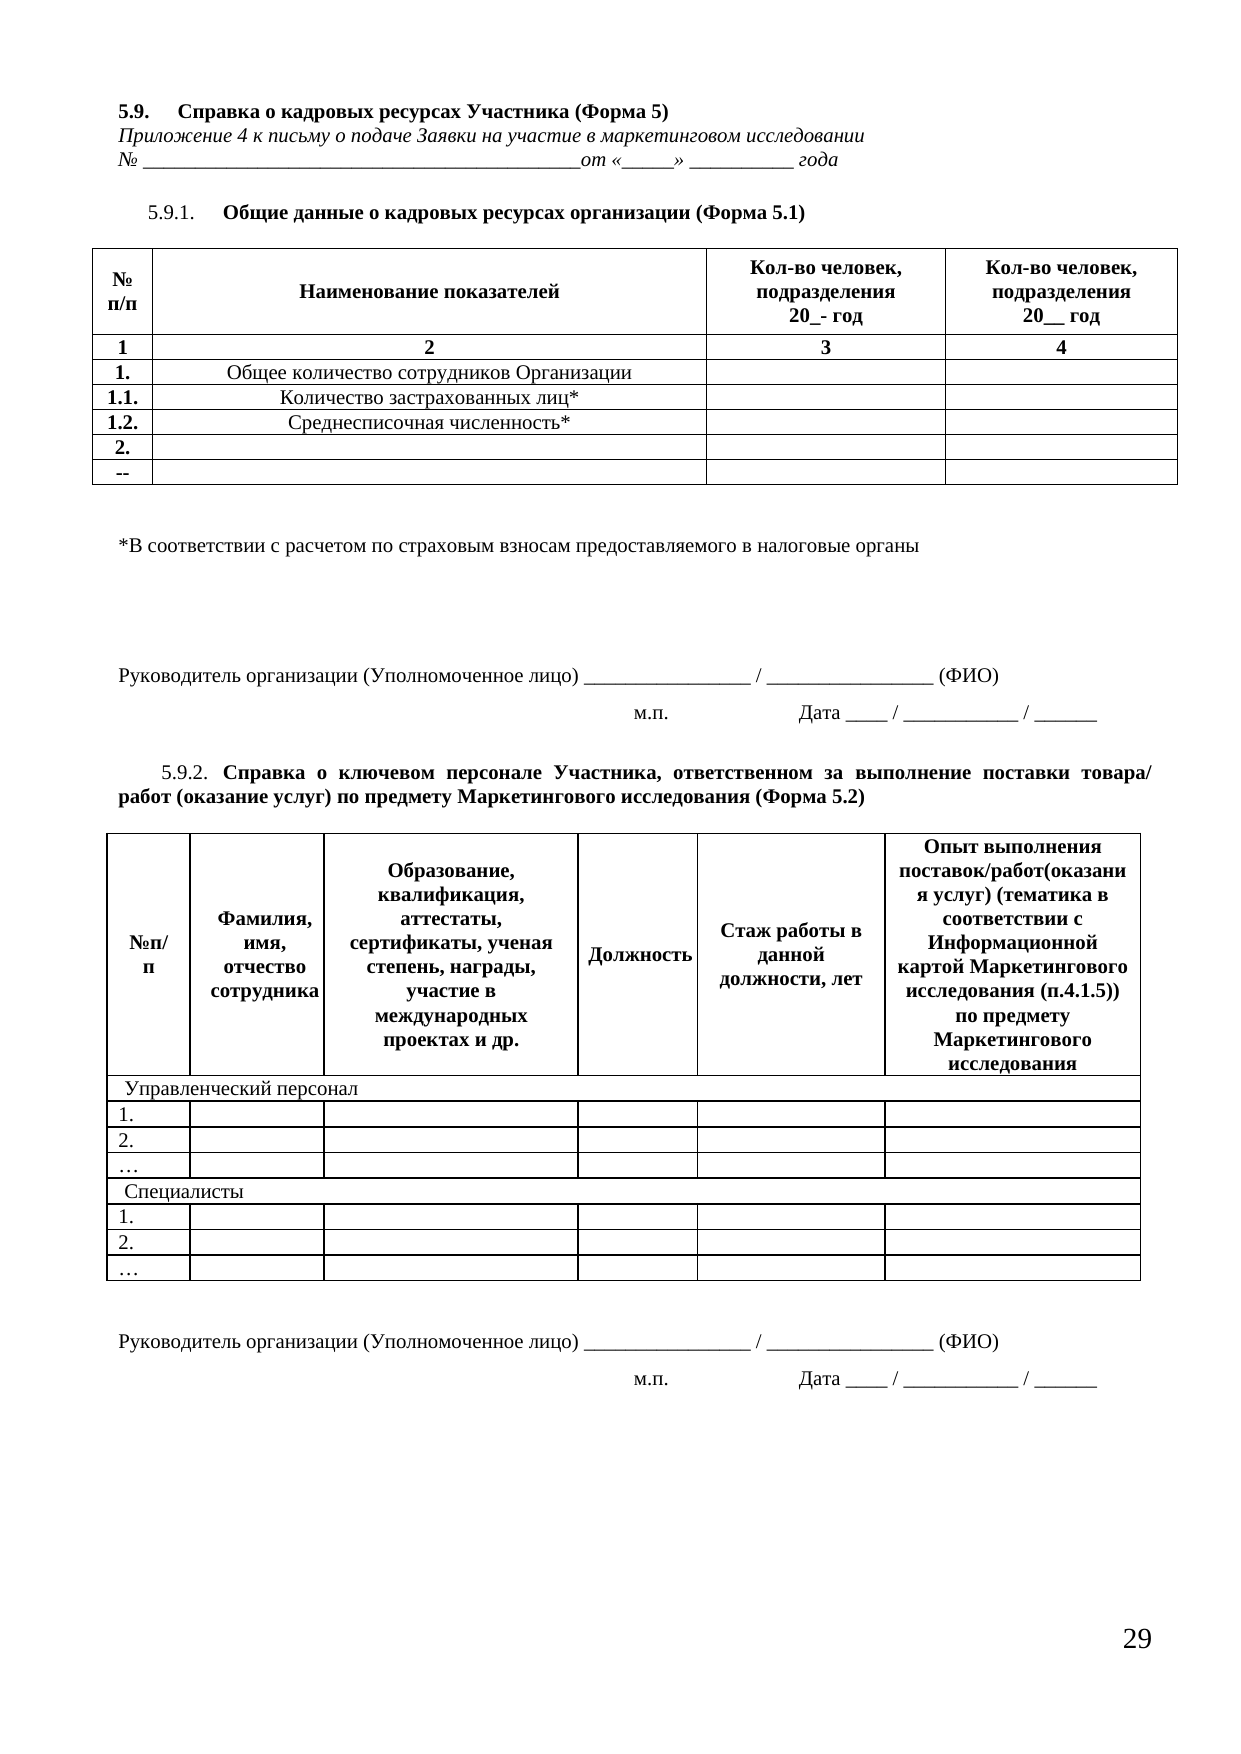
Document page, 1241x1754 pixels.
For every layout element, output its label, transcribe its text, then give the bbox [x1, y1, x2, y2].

table_cell [108, 1205, 189, 1228]
table_cell [579, 1153, 697, 1177]
table_cell 4 [946, 335, 1177, 359]
table_cell Среднесписочная численность* [153, 410, 706, 434]
table_cell [698, 1205, 884, 1228]
table_cell [325, 1230, 577, 1254]
table_cell 2 [153, 335, 706, 359]
table_cell [108, 1128, 189, 1152]
table_cell 1. [93, 360, 152, 384]
table_cell [579, 1128, 697, 1152]
table_cell [579, 1102, 697, 1126]
table_cell [886, 1102, 1140, 1126]
table_cell [108, 1102, 189, 1126]
text Руководитель организации (Уполномоченное лицо) ________________ / ________________ (ФИО) [118, 1329, 1152, 1353]
table_cell [707, 460, 945, 484]
text м.п. Дата ____ / ___________ / ______ [118, 700, 1152, 724]
table_cell [325, 1128, 577, 1152]
table_cell [698, 1230, 884, 1254]
text Руководитель организации (Уполномоченное лицо) ________________ / ________________ (ФИО) [118, 663, 1152, 687]
table_cell 2. [93, 435, 152, 459]
table_cell [946, 460, 1177, 484]
text *В соответствии с расчетом по страховым взносам предоставляемого в налоговые органы [118, 533, 1152, 557]
table_cell [886, 1153, 1140, 1177]
list Общие данные о кадровых ресурсах организации (Форма 5.1) [148, 200, 1152, 224]
table_cell Управленческий персонал [108, 1076, 1140, 1100]
table_cell [698, 1153, 884, 1177]
table_cell 1.2. [93, 410, 152, 434]
table_cell [707, 435, 945, 459]
table_cell [579, 1256, 697, 1280]
table_cell [325, 1153, 577, 1177]
table_header Образование, квалификация, аттестаты, сертификаты, ученая степень, награды, участие в международных проектах и др. [325, 834, 577, 1075]
table_cell 3 [707, 335, 945, 359]
text Приложение 4 к письму о подаче Заявки на участие в маркетинговом исследовании [118, 123, 1152, 147]
table_header Наименование показателей [153, 249, 706, 333]
table_cell [886, 1230, 1140, 1254]
table_cell [153, 460, 706, 484]
table_cell [946, 360, 1177, 384]
table_cell … [108, 1256, 189, 1280]
list Справка о ключевом персонале Участника, ответственном за выполнение поставки товара/ работ (оказание услуг) по предмету Маркетингового исследования (Форма 5.2) [118, 760, 1152, 808]
table_cell [191, 1256, 323, 1280]
table_cell … [108, 1153, 189, 1177]
table_cell [325, 1205, 577, 1228]
table_cell [108, 1230, 189, 1254]
table_cell Специалисты [108, 1179, 1140, 1203]
table_cell [325, 1256, 577, 1280]
table_header Кол-во человек, подразделения 20__ год [946, 249, 1177, 333]
table_cell 1 [93, 335, 152, 359]
table_header № п/п [93, 249, 152, 333]
table_header Стаж работы в данной должности, лет [698, 834, 884, 1075]
table_cell [707, 410, 945, 434]
table_header Фамилия, имя, отчество сотрудника [191, 834, 323, 1075]
table_cell [191, 1102, 323, 1126]
list Справка о кадровых ресурсах Участника (Форма 5) [118, 99, 1162, 123]
table_cell [886, 1205, 1140, 1228]
table_cell Количество застрахованных лиц* [153, 385, 706, 409]
table_header Опыт выполнения поставок/работ(оказания услуг) (тематика в соответствии с Информационной картой Маркетингового исследования (п.4.1.4)) по предмету Маркетингового исследования [886, 834, 1140, 1075]
table_cell [191, 1230, 323, 1254]
table_cell [579, 1230, 697, 1254]
table_cell [886, 1128, 1140, 1152]
table_cell [698, 1102, 884, 1126]
table_cell [698, 1256, 884, 1280]
table_cell [579, 1205, 697, 1228]
table_cell [946, 385, 1177, 409]
table_cell [191, 1128, 323, 1152]
table_cell [698, 1128, 884, 1152]
table_cell Общее количество сотрудников Организации [153, 360, 706, 384]
table_cell [707, 360, 945, 384]
table_cell [946, 410, 1177, 434]
table_cell [191, 1205, 323, 1228]
text № __________________________________________от «_____» __________ года [118, 147, 1152, 171]
table_header №п/п [108, 834, 189, 1075]
table_header Должность [579, 834, 697, 1075]
table_cell [325, 1102, 577, 1126]
table_cell [707, 385, 945, 409]
text м.п. Дата ____ / ___________ / ______ [118, 1366, 1152, 1390]
table_header Кол-во человек, подразделения 20_- год [707, 249, 945, 333]
table_cell [946, 435, 1177, 459]
table_cell -- [93, 460, 152, 484]
table_cell [886, 1256, 1140, 1280]
table_cell [153, 435, 706, 459]
table_cell [191, 1153, 323, 1177]
table_cell 1.1. [93, 385, 152, 409]
